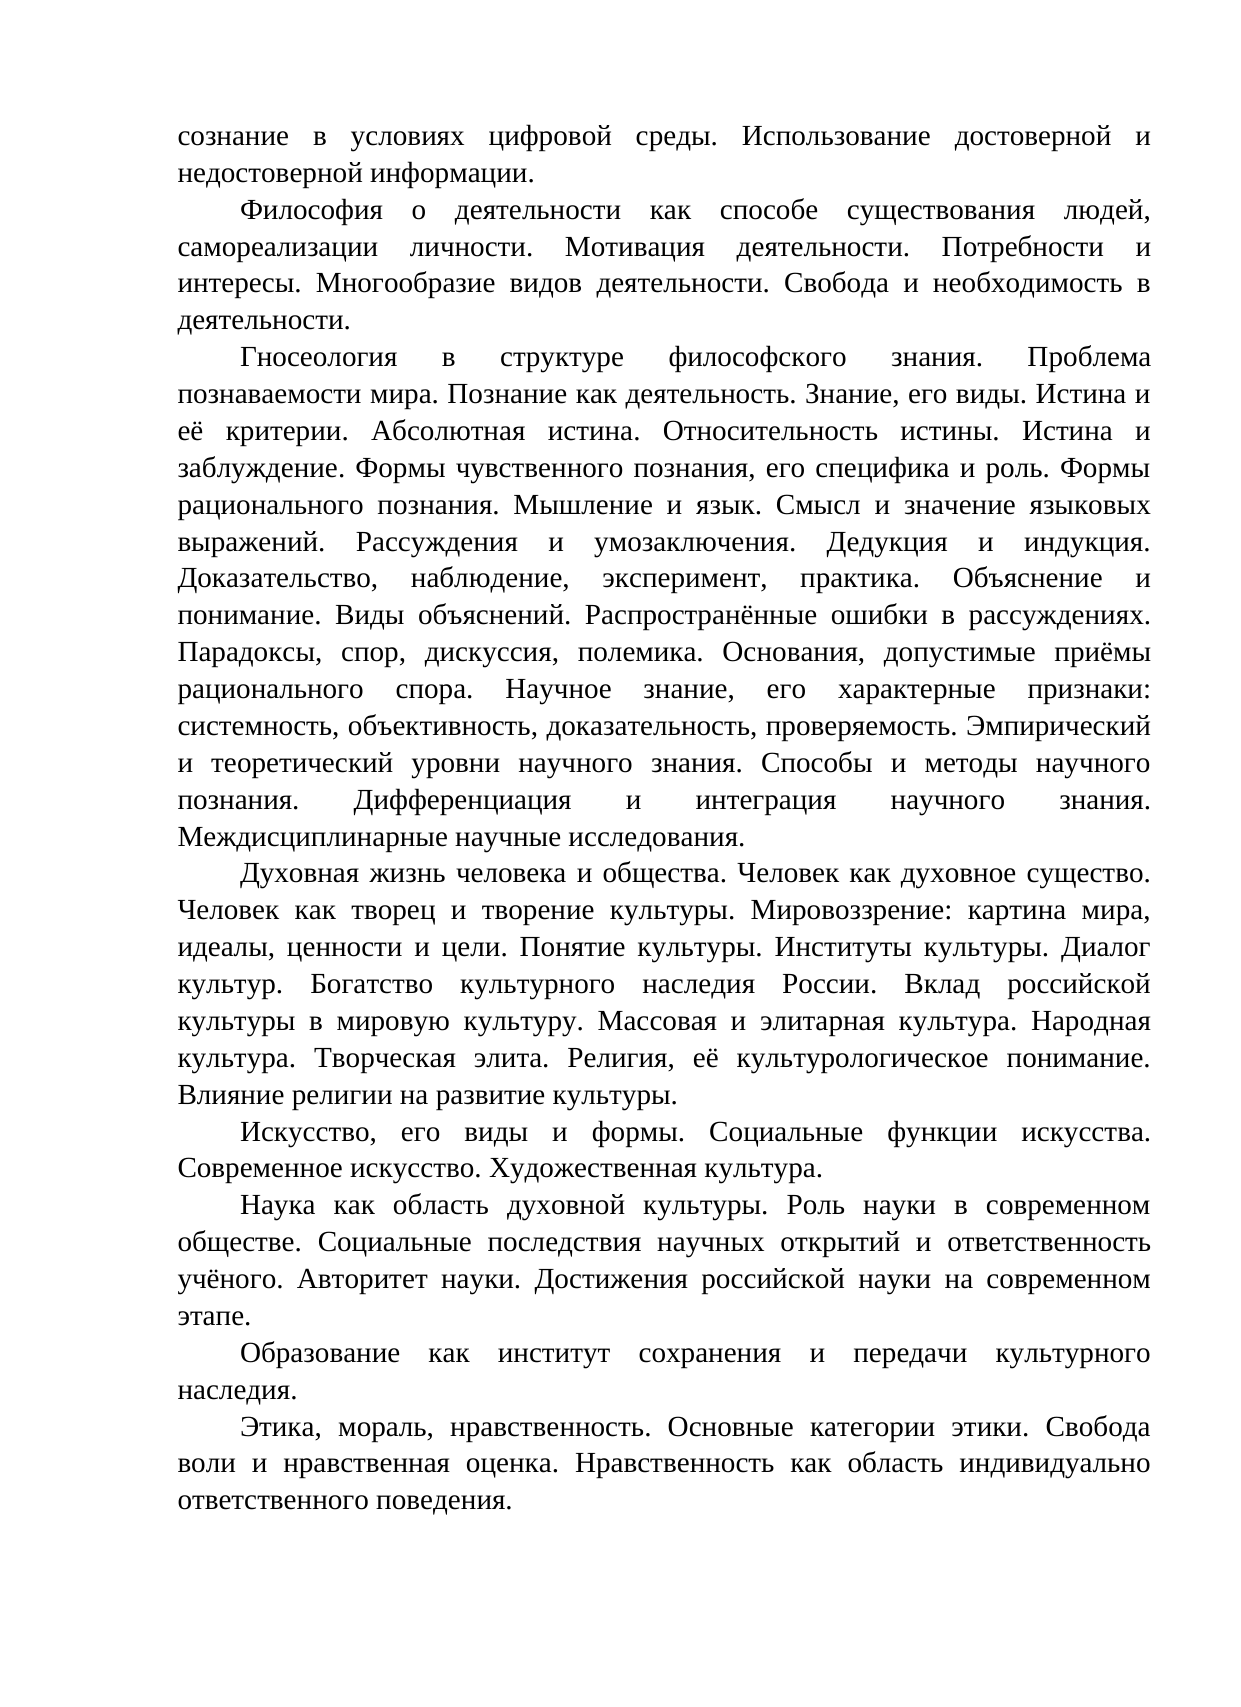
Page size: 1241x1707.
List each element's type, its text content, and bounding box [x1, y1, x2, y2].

text Искусство, его виды и формы. Социальные функции искусства. Современное искусство. Художественная культура. [177, 1114, 1152, 1184]
text Духовная жизнь человека и общества. Человек как духовное существо. Человек как творец и творение культуры. Мировоззрение: картина мира, идеалы, ценности и цели. Понятие культуры. Институты культуры. Диалог культур. Богатство культурного наследия России. Вклад российской культуры в мировую культуру. Массовая и элитарная культура. Народная культура. Творческая элита. Религия, её культурологическое понимание. Влияние религии на развитие культуры. [177, 856, 1152, 1110]
text Образование как институт сохранения и передачи культурного наследия. [177, 1335, 1152, 1405]
text Наука как область духовной культуры. Роль науки в современном обществе. Социальные последствия научных открытий и ответственность учёного. Авторитет науки. Достижения российской науки на современном этапе. [177, 1187, 1152, 1332]
text Гносеология в структуре философского знания. Проблема познаваемости мира. Познание как деятельность. Знание, его виды. Истина и её критерии. Абсолютная истина. Относительность истины. Истина и заблуждение. Формы чувственного познания, его специфика и роль. Формы рационального познания. Мышление и язык. Смысл и значение языковых выражений. Рассуждения и умозаключения. Дедукция и индукция. Доказательство, наблюдение, эксперимент, практика. Объяснение и понимание. Виды объяснений. Распространённые ошибки в рассуждениях. Парадоксы, спор, дискуссия, полемика. Основания, допустимые приёмы рационального спора. Научное знание, его характерные признаки: системность, объективность, доказательность, проверяемость. Эмпирический и теоретический уровни научного знания. Способы и методы научного познания. Дифференциация и интеграция научного знания. Междисциплинарные научные исследования. [177, 339, 1152, 852]
text Философия о деятельности как способе существования людей, самореализации личности. Мотивация деятельности. Потребности и интересы. Многообразие видов деятельности. Свобода и необходимость в деятельности. [177, 192, 1152, 336]
text Этика, мораль, нравственность. Основные категории этики. Свобода воли и нравственная оценка. Нравственность как область индивидуально ответственного поведения. [177, 1409, 1152, 1516]
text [177, 118, 1152, 188]
